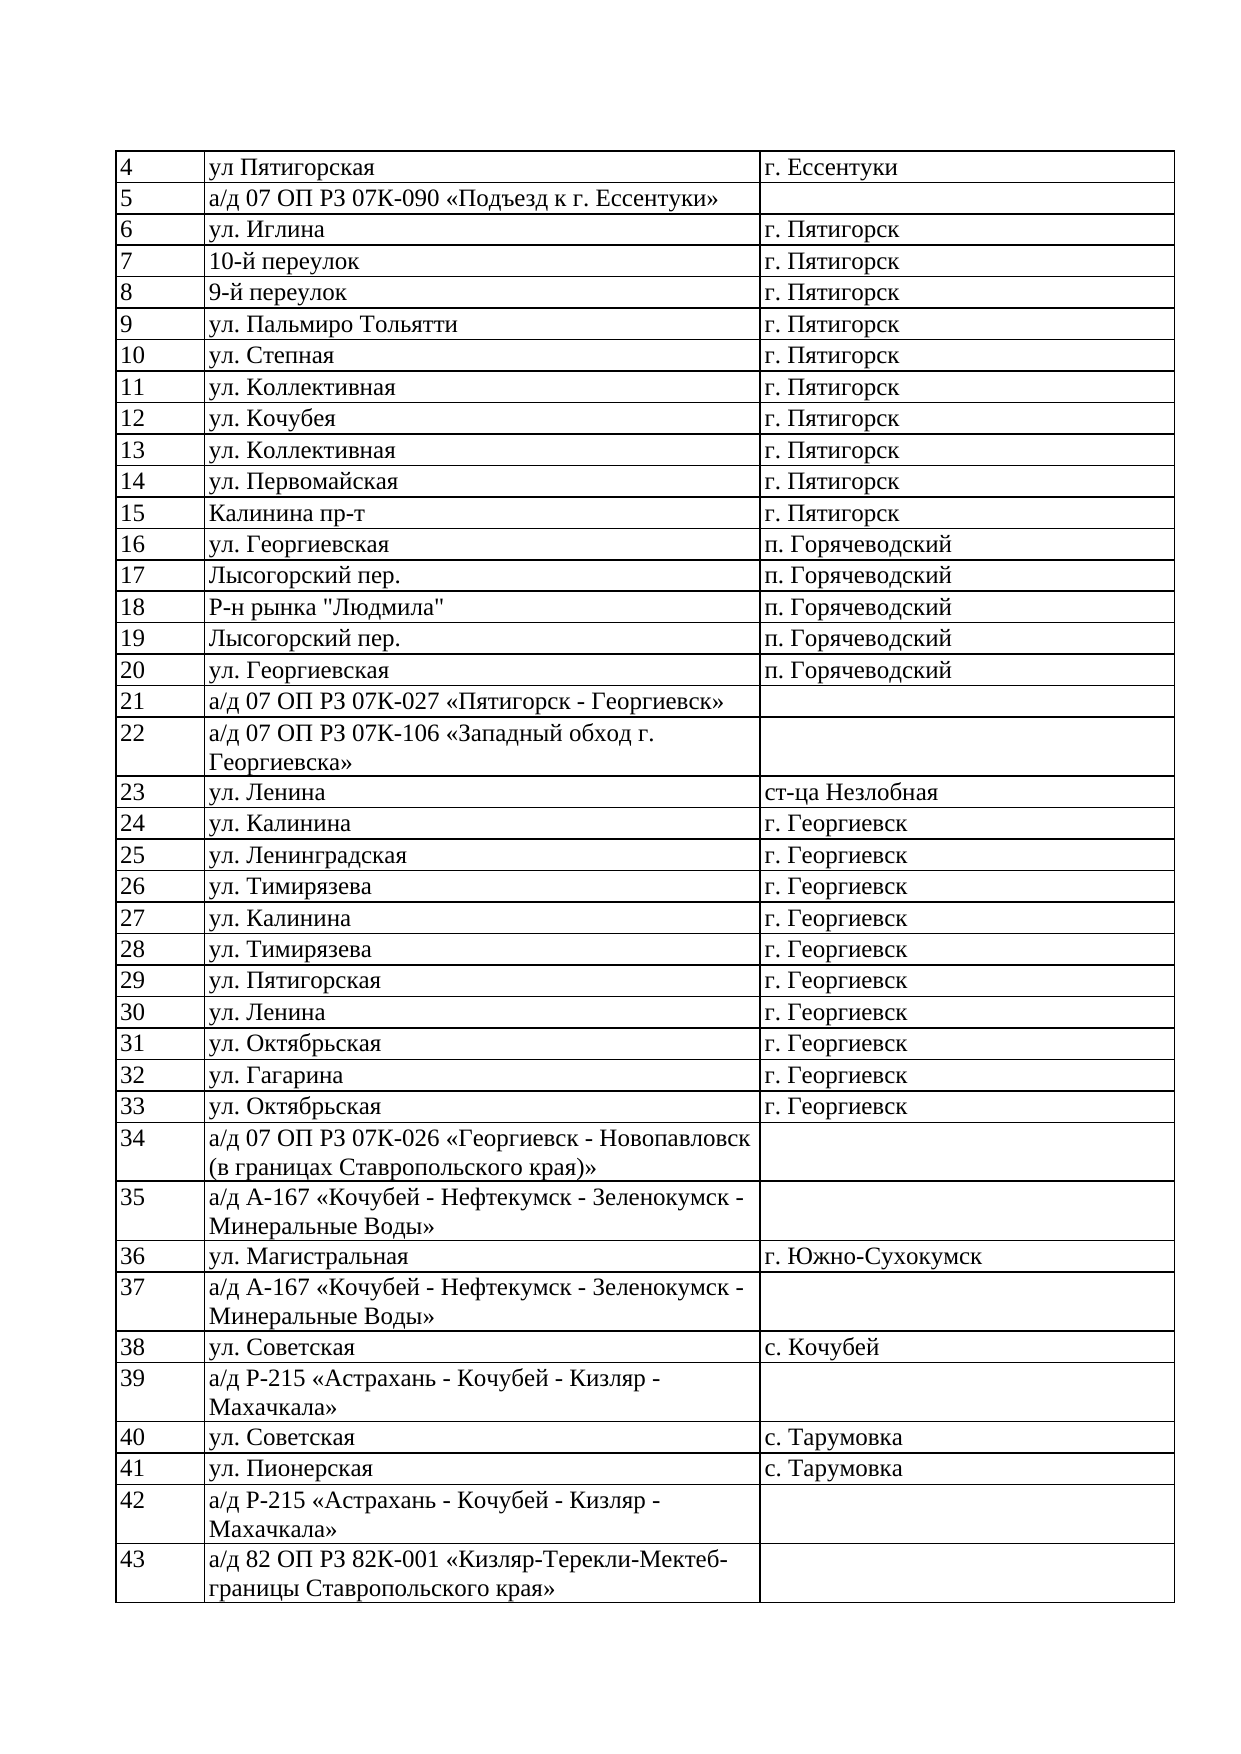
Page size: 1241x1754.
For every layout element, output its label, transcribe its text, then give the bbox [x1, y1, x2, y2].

table_cell 13 [117, 435, 204, 464]
table_cell г. Ессентуки [761, 152, 1174, 181]
table_cell ул. Ленинградская [205, 840, 759, 870]
table_cell г. Пятигорск [761, 246, 1174, 276]
table_cell г. Георгиевск [761, 1029, 1174, 1058]
table_cell ул. Магистральная [205, 1241, 759, 1271]
table_cell Р-н рынка "Людмила" [205, 592, 759, 622]
table_cell а/д 07 ОП РЗ 07К-090 «Подъезд к г. Ессентуки» [205, 183, 759, 213]
table_cell г. Георгиевск [761, 1092, 1174, 1121]
table_cell 34 [117, 1123, 204, 1180]
table_cell а/д Р-215 «Астрахань - Кочубей - Кизляр - Махачкала» [205, 1363, 759, 1421]
table_cell 18 [117, 592, 204, 622]
table_cell ул. Октябрьская [205, 1029, 759, 1058]
table_cell а/д 07 ОП РЗ 07К-106 «Западный обход г. Георгиевска» [205, 718, 759, 775]
table_cell 20 [117, 655, 204, 685]
table_cell г. Пятигорск [761, 403, 1174, 433]
table_cell п. Горячеводский [761, 623, 1174, 653]
table_cell 19 [117, 623, 204, 653]
table_cell 25 [117, 840, 204, 870]
table_cell [761, 1363, 1174, 1421]
table_cell а/д 07 ОП РЗ 07К-027 «Пятигорск - Георгиевск» [205, 686, 759, 716]
table_cell ул. Георгиевская [205, 655, 759, 685]
table_cell г. Георгиевск [761, 808, 1174, 838]
table_cell ул. Калинина [205, 808, 759, 838]
table_cell ул. Октябрьская [205, 1092, 759, 1121]
table_cell 26 [117, 871, 204, 901]
table_cell [761, 1273, 1174, 1330]
table_cell а/д А-167 «Кочубей - Нефтекумск - Зеленокумск - Минеральные Воды» [205, 1273, 759, 1330]
table_cell г. Пятигорск [761, 466, 1174, 496]
table_cell 23 [117, 777, 204, 807]
table_cell ул. Георгиевская [205, 529, 759, 559]
table_cell п. Горячеводский [761, 655, 1174, 685]
table_cell 42 [117, 1485, 204, 1542]
table_cell г. Георгиевск [761, 934, 1174, 964]
table_cell ул. Ленина [205, 997, 759, 1027]
table_cell 8 [117, 277, 204, 307]
table_cell 41 [117, 1454, 204, 1483]
table_cell 6 [117, 215, 204, 244]
table_cell 17 [117, 561, 204, 590]
table_cell 39 [117, 1363, 204, 1421]
table_cell 33 [117, 1092, 204, 1121]
table_cell ул. Пионерская [205, 1454, 759, 1483]
table_cell 28 [117, 934, 204, 964]
table_cell ул. Советская [205, 1422, 759, 1452]
table_cell 24 [117, 808, 204, 838]
table_cell ул. Тимирязева [205, 871, 759, 901]
table_cell ул. Кочубея [205, 403, 759, 433]
table_cell 37 [117, 1273, 204, 1330]
table_cell 14 [117, 466, 204, 496]
table_cell ул. Степная [205, 340, 759, 370]
table_cell с. Тарумовка [761, 1422, 1174, 1452]
table_cell ул. Пальмиро Тольятти [205, 309, 759, 339]
table_cell 10-й переулок [205, 246, 759, 276]
table_cell г. Георгиевск [761, 966, 1174, 996]
table_cell ул. Коллективная [205, 372, 759, 402]
table_cell п. Горячеводский [761, 561, 1174, 590]
table_cell 21 [117, 686, 204, 716]
table_cell п. Горячеводский [761, 529, 1174, 559]
table_cell 27 [117, 903, 204, 933]
table_cell 9-й переулок [205, 277, 759, 307]
table_cell 29 [117, 966, 204, 996]
table_cell а/д Р-215 «Астрахань - Кочубей - Кизляр - Махачкала» [205, 1485, 759, 1542]
table_cell г. Георгиевск [761, 1060, 1174, 1090]
table_cell 16 [117, 529, 204, 559]
table_cell 7 [117, 246, 204, 276]
table_cell 31 [117, 1029, 204, 1058]
table_cell с. Тарумовка [761, 1454, 1174, 1483]
table_cell г. Георгиевск [761, 903, 1174, 933]
table_cell 43 [117, 1544, 204, 1602]
table_cell ул. Первомайская [205, 466, 759, 496]
table_cell ул. Гагарина [205, 1060, 759, 1090]
table_cell 30 [117, 997, 204, 1027]
table_cell а/д А-167 «Кочубей - Нефтекумск - Зеленокумск - Минеральные Воды» [205, 1182, 759, 1239]
table_cell с. Кочубей [761, 1332, 1174, 1361]
table_cell 36 [117, 1241, 204, 1271]
table_cell г. Пятигорск [761, 435, 1174, 464]
table_cell 38 [117, 1332, 204, 1361]
table_cell [761, 686, 1174, 716]
table_cell [761, 718, 1174, 775]
table_cell г. Пятигорск [761, 498, 1174, 527]
table_cell г. Георгиевск [761, 840, 1174, 870]
table_cell г. Георгиевск [761, 871, 1174, 901]
table_cell 9 [117, 309, 204, 339]
table_cell 40 [117, 1422, 204, 1452]
table_cell 11 [117, 372, 204, 402]
table_cell ул. Пятигорская [205, 966, 759, 996]
table_cell г. Пятигорск [761, 277, 1174, 307]
table_cell г. Южно-Сухокумск [761, 1241, 1174, 1271]
table_cell а/д 82 ОП РЗ 82К-001 «Кизляр-Терекли-Мектеб-границы Ставропольского края» [205, 1544, 759, 1602]
table_cell 15 [117, 498, 204, 527]
table_cell 12 [117, 403, 204, 433]
table_cell ул. Советская [205, 1332, 759, 1361]
table_cell [761, 1182, 1174, 1239]
table_cell ул. Ленина [205, 777, 759, 807]
table_cell ул. Коллективная [205, 435, 759, 464]
table_cell 4 [117, 152, 204, 181]
table_cell 32 [117, 1060, 204, 1090]
table_cell ст-ца Незлобная [761, 777, 1174, 807]
table_cell Лысогорский пер. [205, 561, 759, 590]
table_cell г. Пятигорск [761, 215, 1174, 244]
table_cell а/д 07 ОП РЗ 07К-026 «Георгиевск - Новопавловск (в границах Ставропольского края)» [205, 1123, 759, 1180]
table_cell 22 [117, 718, 204, 775]
table_cell г. Георгиевск [761, 997, 1174, 1027]
table_cell 35 [117, 1182, 204, 1239]
table_cell г. Пятигорск [761, 372, 1174, 402]
table_cell 5 [117, 183, 204, 213]
table_cell [761, 183, 1174, 213]
table_cell ул. Тимирязева [205, 934, 759, 964]
table_cell [761, 1123, 1174, 1180]
table_cell Калинина пр-т [205, 498, 759, 527]
table_cell Лысогорский пер. [205, 623, 759, 653]
table_cell 10 [117, 340, 204, 370]
table_cell ул. Калинина [205, 903, 759, 933]
table_cell г. Пятигорск [761, 309, 1174, 339]
table_cell ул. Иглина [205, 215, 759, 244]
table_cell г. Пятигорск [761, 340, 1174, 370]
table_cell [761, 1544, 1174, 1602]
table_cell [761, 1485, 1174, 1542]
table_cell ул Пятигорская [205, 152, 759, 181]
table_cell п. Горячеводский [761, 592, 1174, 622]
